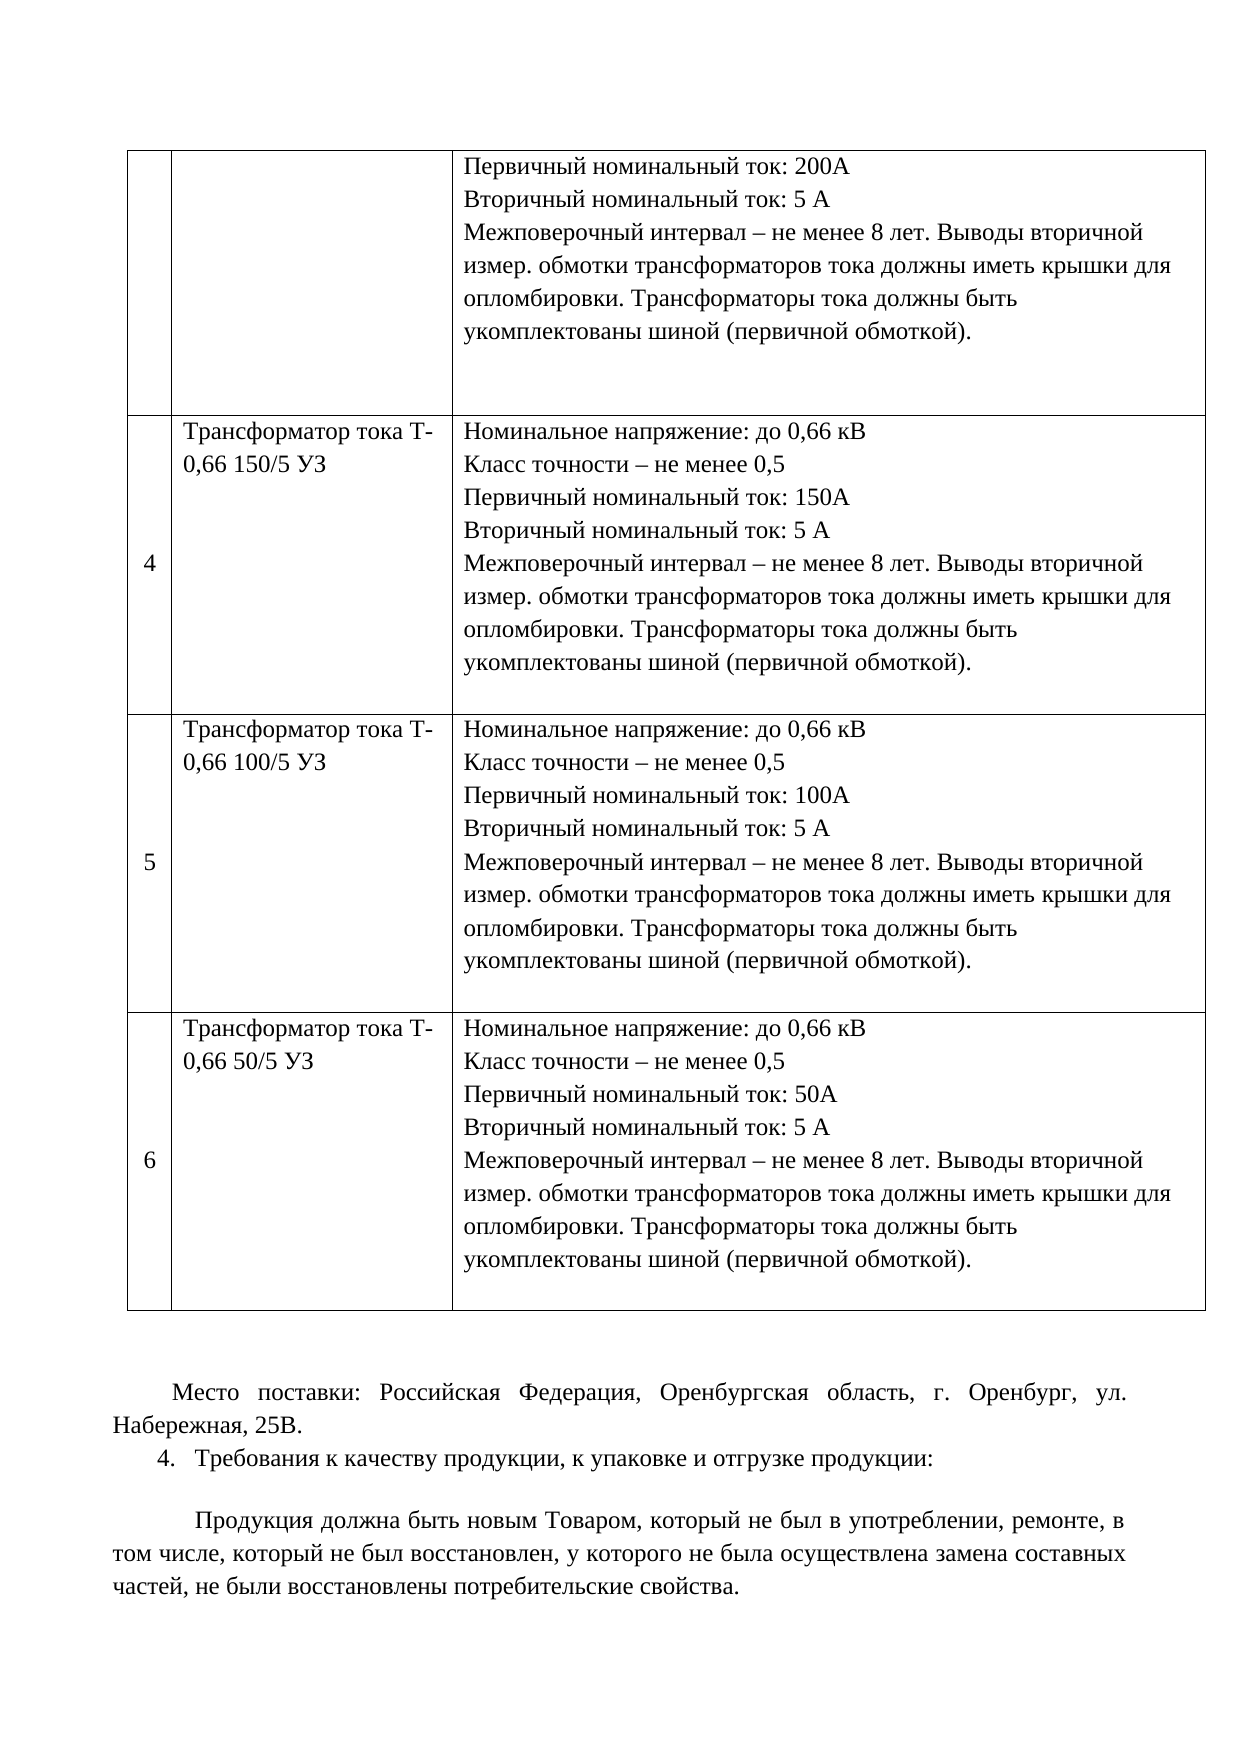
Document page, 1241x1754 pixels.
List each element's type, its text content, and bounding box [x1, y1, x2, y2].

table_cell Номинальное напряжение: до 0,66 кВ Класс точности – не менее 0,5 Первичный номинальный ток: 150А Вторичный номинальный ток: 5 А Межповерочный интервал – не менее 8 лет. Выводы вторичной измер. обмотки трансформаторов тока должны иметь крышки для опломбировки. Трансформаторы тока должны быть укомплектованы шиной (первичной обмоткой). [453, 416, 1205, 713]
text Продукция должна быть новым Товаром, который не был в употреблении, ремонте, в том числе, который не был восстановлен, у которого не была осуществлена замена составных частей, не были восстановлены потребительские свойства. [112, 1505, 1128, 1599]
table_cell 4 [128, 416, 171, 713]
table_cell Номинальное напряжение: до 0,66 кВ Класс точности – не менее 0,5 Первичный номинальный ток: 100А Вторичный номинальный ток: 5 А Межповерочный интервал – не менее 8 лет. Выводы вторичной измер. обмотки трансформаторов тока должны иметь крышки для опломбировки. Трансформаторы тока должны быть укомплектованы шиной (первичной обмоткой). [453, 715, 1205, 1012]
table_cell 6 [128, 1013, 171, 1310]
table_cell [453, 151, 1205, 415]
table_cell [172, 151, 452, 415]
table_cell Трансформатор тока Т-0,66 50/5 УЗ [172, 1013, 452, 1310]
table_cell 3 [128, 151, 171, 415]
list Требования к качеству продукции, к упаковке и отгрузке продукции: [157, 1443, 1128, 1472]
text Место поставки: Российская Федерация, Оренбургская область, г. Оренбург, ул. Набережная, 25В. [112, 1377, 1128, 1439]
table_cell Трансформатор тока Т-0,66 150/5 УЗ [172, 416, 452, 713]
table_cell Номинальное напряжение: до 0,66 кВ Класс точности – не менее 0,5 Первичный номинальный ток: 50А Вторичный номинальный ток: 5 А Межповерочный интервал – не менее 8 лет. Выводы вторичной измер. обмотки трансформаторов тока должны иметь крышки для опломбировки. Трансформаторы тока должны быть укомплектованы шиной (первичной обмоткой). [453, 1013, 1205, 1310]
table_cell 5 [128, 715, 171, 1012]
table_cell Трансформатор тока Т-0,66 100/5 УЗ [172, 715, 452, 1012]
